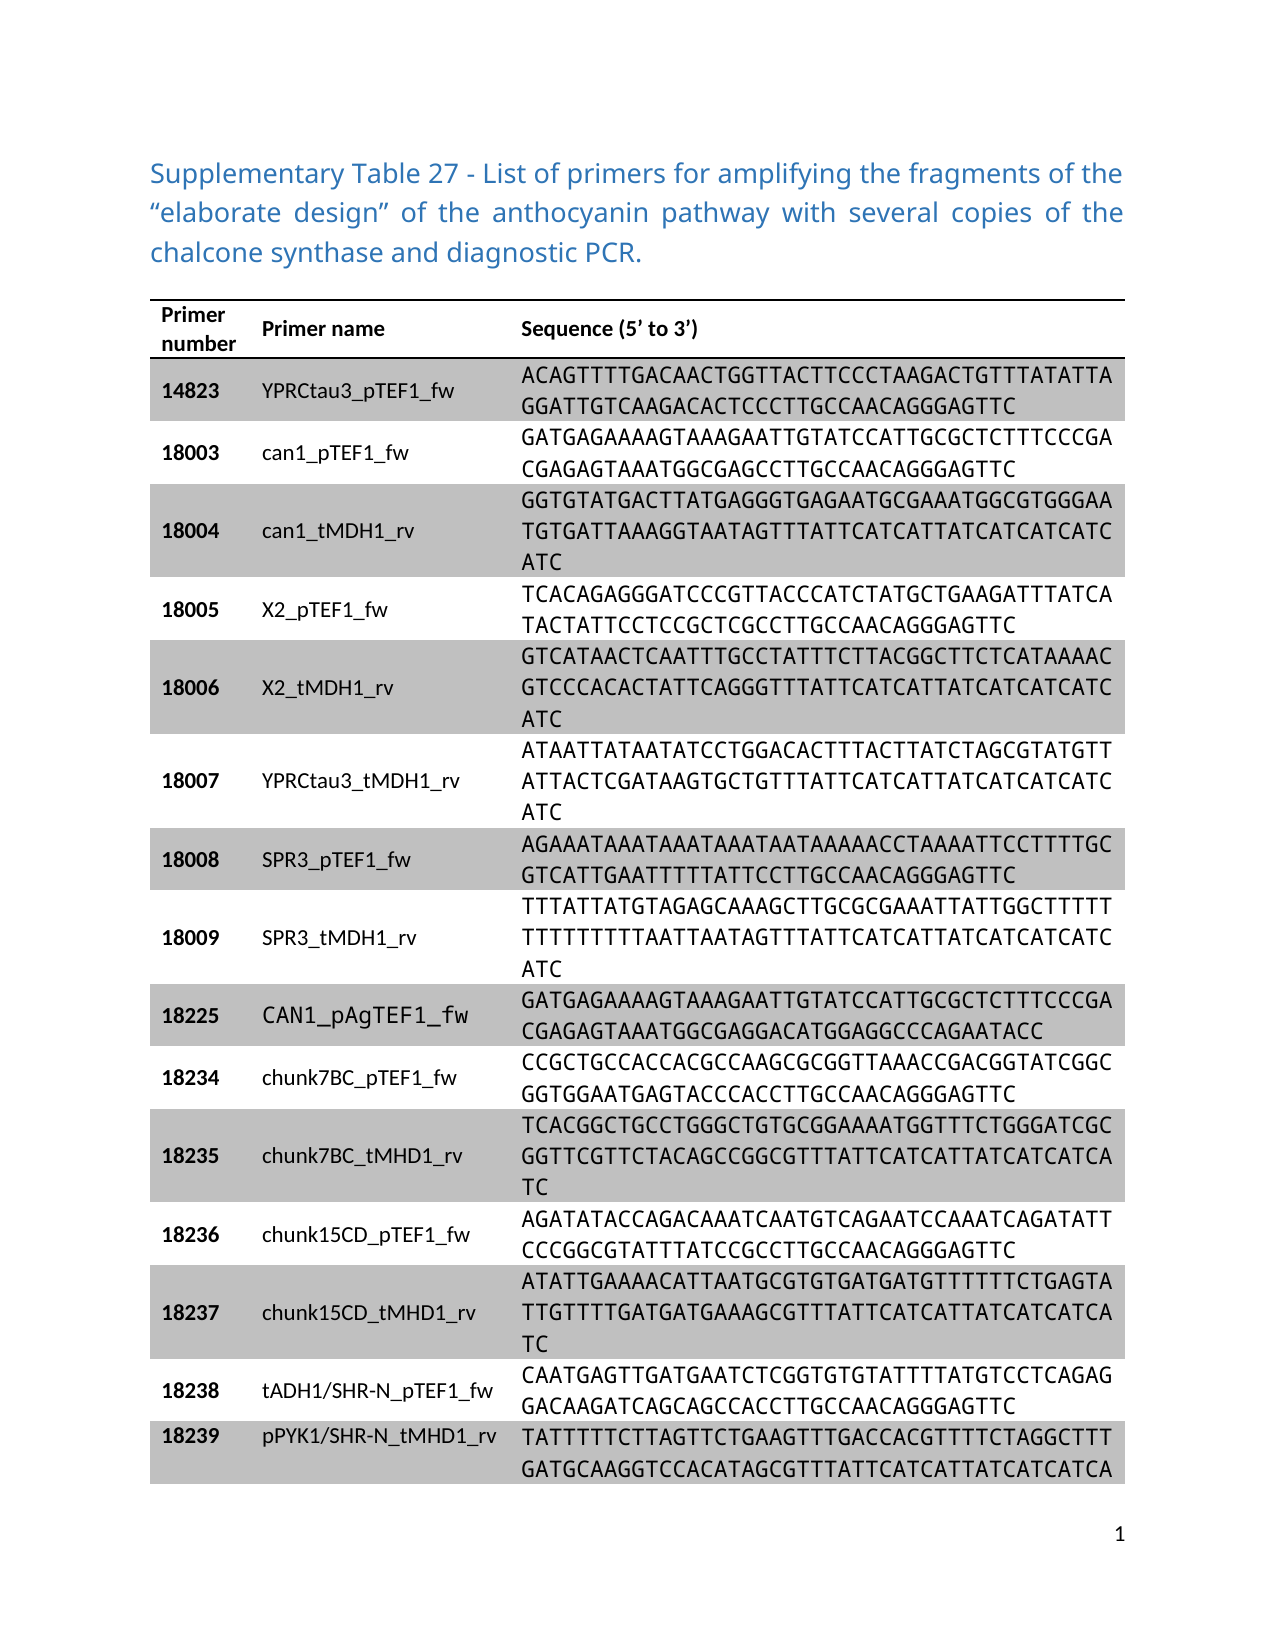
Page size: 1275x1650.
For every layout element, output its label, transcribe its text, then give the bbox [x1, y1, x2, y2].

table_cell YPRCtau3_pTEF1_fw [251, 359, 510, 421]
table_header Sequence (5’ to 3’) [510, 301, 1125, 357]
table_cell SPR3_pTEF1_fw [251, 828, 510, 890]
table_cell 14823 [150, 359, 251, 421]
table_cell 18006 [150, 640, 251, 734]
table_cell 18235 [150, 1109, 251, 1202]
table_cell 18008 [150, 828, 251, 890]
table_cell AGATATACCAGACAAATCAATGTCAGAATCCAAATCAGATATTCCCGGCGTATTTATCCGCCTTGCCAACAGGGAGTTC [510, 1203, 1125, 1265]
table_cell X2_pTEF1_fw [251, 578, 510, 640]
table_header Primer name [251, 301, 510, 357]
subtitle Supplementary Table 27 - List of primers for amplifying the fragments of the “elaborate design” of the anthocyanin pathway with several copies of the chalcone synthase and diagnostic PCR. [150, 154, 1125, 271]
table_cell ACAGTTTTGACAACTGGTTACTTCCCTAAGACTGTTTATATTAGGATTGTCAAGACACTCCCTTGCCAACAGGGAGTTC [510, 359, 1125, 421]
table_cell 18003 [150, 421, 251, 484]
table_cell 18225 [150, 984, 251, 1046]
table_cell GGTGTATGACTTATGAGGGTGAGAATGCGAAATGGCGTGGGAATGTGATTAAAGGTAATAGTTTATTCATCATTATCATCATCATCATC [510, 484, 1125, 577]
table_cell TCACAGAGGGATCCCGTTACCCATCTATGCTGAAGATTTATCATACTATTCCTCCGCTCGCCTTGCCAACAGGGAGTTC [510, 578, 1125, 640]
table_cell SPR3_tMDH1_rv [251, 890, 510, 984]
table_cell GATGAGAAAAGTAAAGAATTGTATCCATTGCGCTCTTTCCCGACGAGAGTAAATGGCGAGCCTTGCCAACAGGGAGTTC [510, 421, 1125, 484]
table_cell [251, 1421, 510, 1484]
table_cell 18007 [150, 734, 251, 827]
table_cell CAATGAGTTGATGAATCTCGGTGTGTATTTTATGTCCTCAGAGGACAAGATCAGCAGCCACCTTGCCAACAGGGAGTTC [510, 1359, 1125, 1421]
table_cell tADH1/SHR-N_pTEF1_fw [251, 1359, 510, 1421]
table_cell 18237 [150, 1265, 251, 1359]
table_cell YPRCtau3_tMDH1_rv [251, 734, 510, 827]
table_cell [510, 1421, 1125, 1484]
table_cell 18234 [150, 1046, 251, 1109]
table_cell GATGAGAAAAGTAAAGAATTGTATCCATTGCGCTCTTTCCCGACGAGAGTAAATGGCGAGGACATGGAGGCCCAGAATACC [510, 984, 1125, 1046]
table_cell chunk15CD_pTEF1_fw [251, 1203, 510, 1265]
table_cell CAN1_pAgTEF1_fw [251, 984, 510, 1046]
table_cell ATAATTATAATATCCTGGACACTTTACTTATCTAGCGTATGTTATTACTCGATAAGTGCTGTTTATTCATCATTATCATCATCATCATC [510, 734, 1125, 827]
table_cell CCGCTGCCACCACGCCAAGCGCGGTTAAACCGACGGTATCGGCGGTGGAATGAGTACCCACCTTGCCAACAGGGAGTTC [510, 1046, 1125, 1109]
table_cell AGAAATAAATAAATAAATAATAAAAACCTAAAATTCCTTTTGCGTCATTGAATTTTTATTCCTTGCCAACAGGGAGTTC [510, 828, 1125, 890]
table_cell chunk7BC_pTEF1_fw [251, 1046, 510, 1109]
table_cell chunk15CD_tMHD1_rv [251, 1265, 510, 1359]
table_cell can1_pTEF1_fw [251, 421, 510, 484]
table_cell X2_tMDH1_rv [251, 640, 510, 734]
table_cell 18009 [150, 890, 251, 984]
table_header Primer number [150, 301, 251, 357]
table_cell 18236 [150, 1203, 251, 1265]
table_cell ATATTGAAAACATTAATGCGTGTGATGATGTTTTTTCTGAGTATTGTTTTGATGATGAAAGCGTTTATTCATCATTATCATCATCATC [510, 1265, 1125, 1359]
table_cell TCACGGCTGCCTGGGCTGTGCGGAAAATGGTTTCTGGGATCGCGGTTCGTTCTACAGCCGGCGTTTATTCATCATTATCATCATCATC [510, 1109, 1125, 1202]
table_cell 18005 [150, 578, 251, 640]
table_cell 18004 [150, 484, 251, 577]
table_cell 18239 [150, 1421, 251, 1484]
table_cell 18238 [150, 1359, 251, 1421]
table_cell TTTATTATGTAGAGCAAAGCTTGCGCGAAATTATTGGCTTTTTTTTTTTTTTAATTAATAGTTTATTCATCATTATCATCATCATCATC [510, 890, 1125, 984]
table_cell can1_tMDH1_rv [251, 484, 510, 577]
table_cell chunk7BC_tMHD1_rv [251, 1109, 510, 1202]
table_cell GTCATAACTCAATTTGCCTATTTCTTACGGCTTCTCATAAAACGTCCCACACTATTCAGGGTTTATTCATCATTATCATCATCATCATC [510, 640, 1125, 734]
